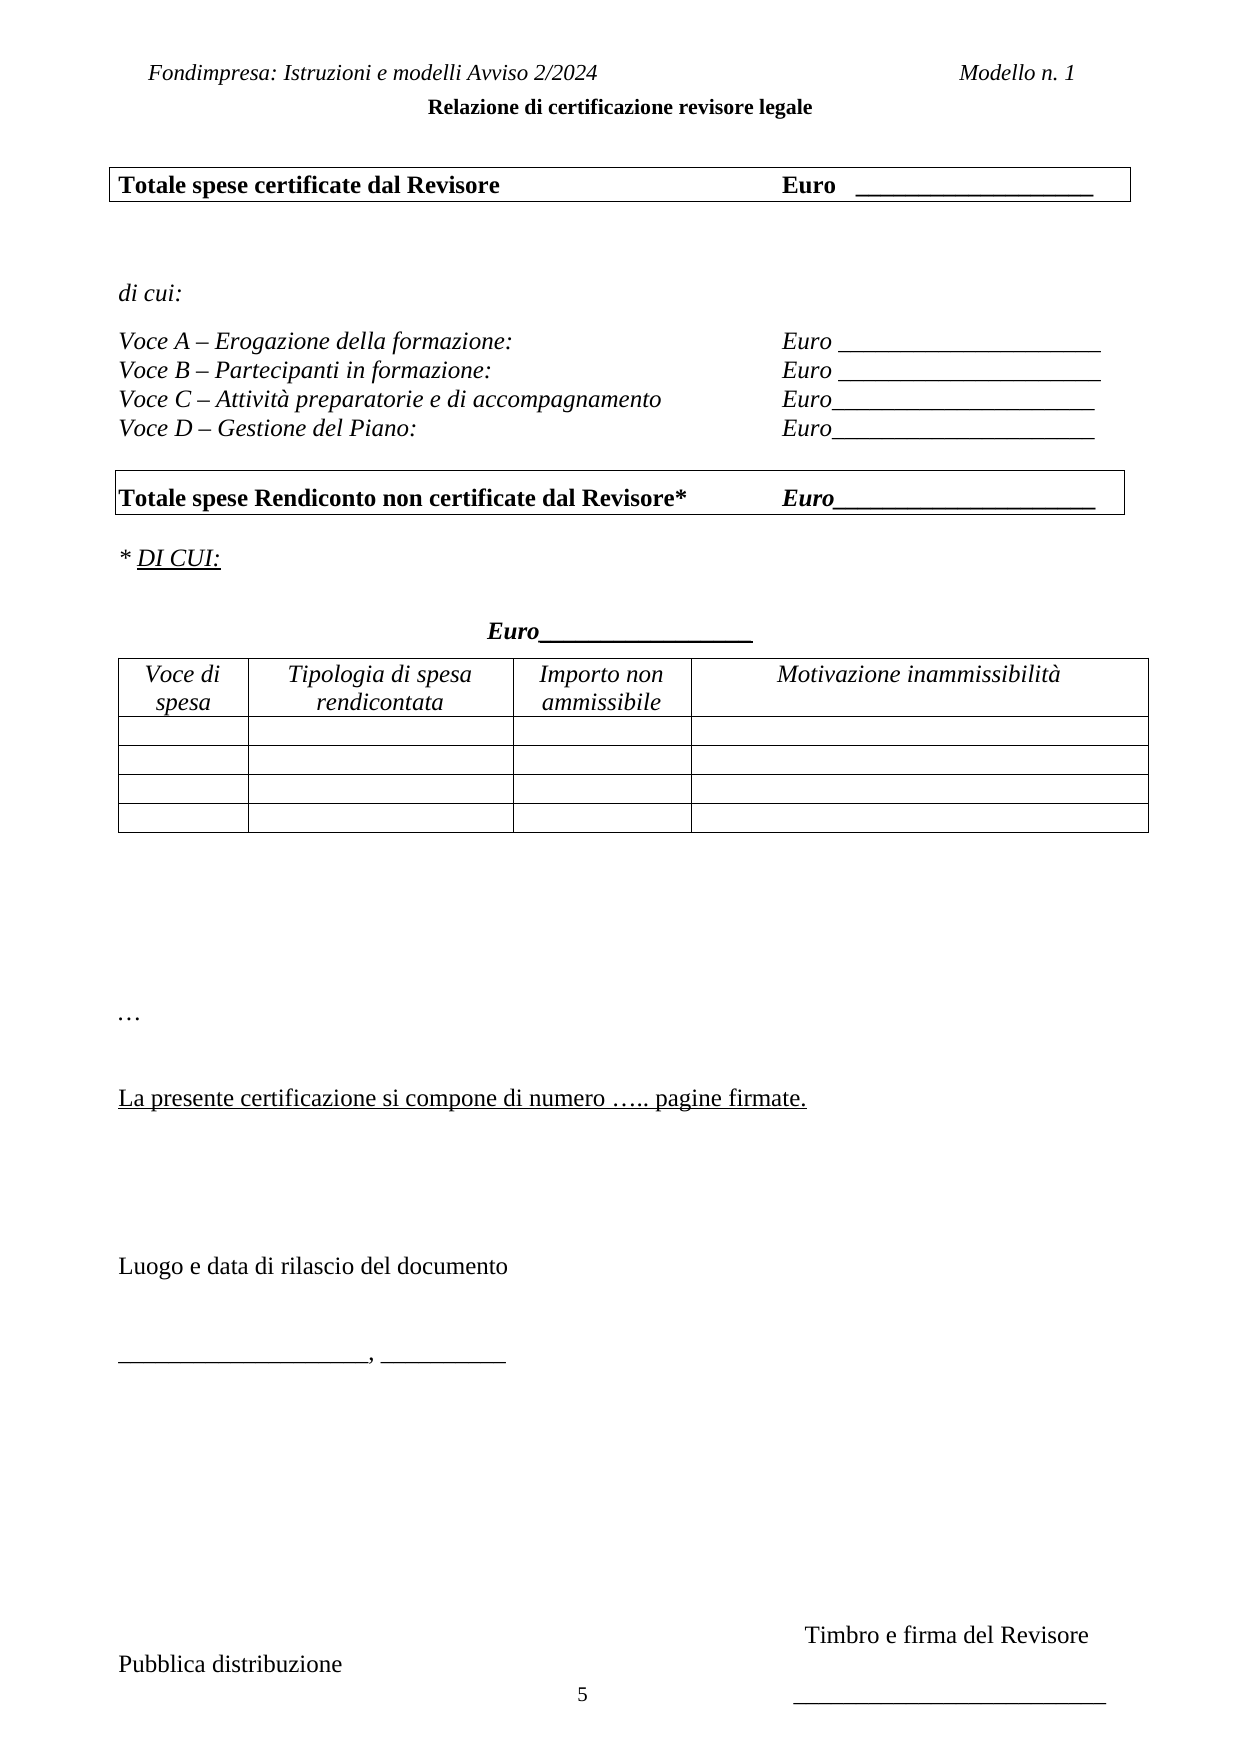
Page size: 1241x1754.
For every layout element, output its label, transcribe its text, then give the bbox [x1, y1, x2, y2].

table_cell [119, 717, 248, 745]
table_cell [119, 775, 248, 803]
table_cell [514, 804, 691, 832]
table_cell [514, 717, 691, 745]
table_cell [692, 717, 1148, 745]
text * DI CUI: [118, 543, 1122, 572]
table_cell [692, 746, 1148, 774]
text di cui: [118, 278, 1122, 307]
text Euro_________________ [118, 616, 1122, 645]
text … [118, 997, 1122, 1026]
text Voce A – Erogazione della formazione: Euro _____________________ [118, 326, 1122, 355]
table_cell [119, 804, 248, 832]
text Totale spese certificate dal Revisore Euro ___________________ [110, 168, 1130, 201]
table_cell [249, 804, 513, 832]
table_cell [692, 775, 1148, 803]
table_cell [692, 804, 1148, 832]
text Totale spese Rendiconto non certificate dal Revisore* Euro_____________________ [116, 480, 1124, 514]
text Voce D – Gestione del Piano: Euro_____________________ [118, 413, 1122, 441]
table_header Importo non ammissibile [514, 659, 691, 716]
text Luogo e data di rilascio del documento [118, 1251, 1122, 1279]
text La presente certificazione si compone di numero ….. pagine firmate. [118, 1083, 1122, 1112]
table_header Motivazione inammissibilità [692, 659, 1148, 716]
text Voce B – Partecipanti in formazione: Euro _____________________ [118, 355, 1122, 384]
table_cell [514, 746, 691, 774]
table_cell [249, 775, 513, 803]
text ____________________, __________ [118, 1337, 1122, 1366]
table_cell [249, 717, 513, 745]
table_cell [249, 746, 513, 774]
table_header Voce di spesa [119, 659, 248, 716]
text Voce C – Attività preparatorie e di accompagnamento Euro_____________________ [118, 384, 1122, 413]
table_header Tipologia di spesa rendicontata [249, 659, 513, 716]
table_cell [119, 746, 248, 774]
table_cell [514, 775, 691, 803]
